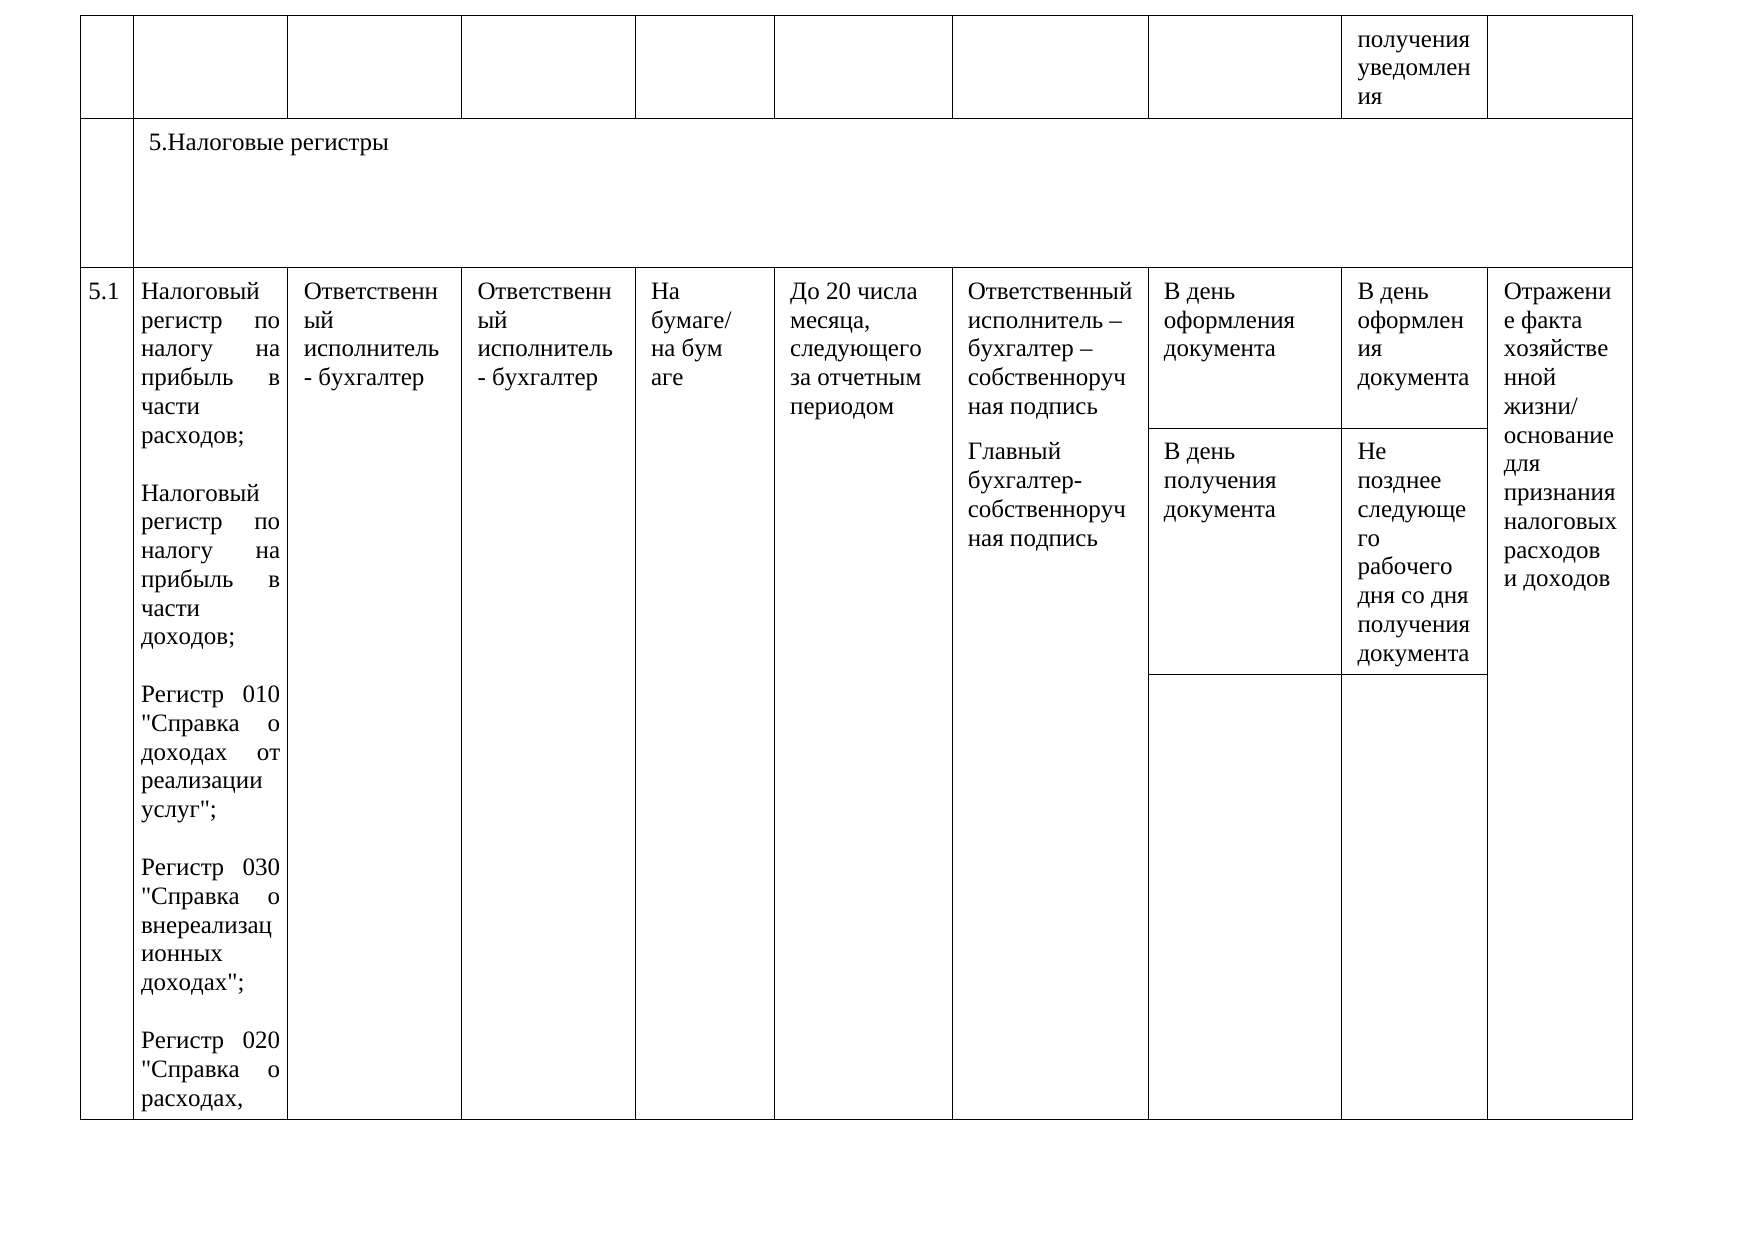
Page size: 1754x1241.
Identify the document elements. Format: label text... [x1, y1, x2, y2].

table_cell Главный бухгалтер-собственноручная подпись [953, 428, 1148, 674]
table_cell В день получения документа [1149, 429, 1341, 674]
table_cell Не позднее следующего рабочего дня со дня получения документа [1342, 429, 1487, 674]
table_cell Ответственный исполнитель - бухгалтер [288, 268, 461, 1119]
table_cell [1342, 675, 1487, 1119]
table_cell [953, 674, 1148, 1119]
table_cell В день оформления документа [1149, 268, 1341, 428]
table_cell Ответственный исполнитель – бухгалтер –собственноручная подпись [953, 268, 1148, 428]
table_cell [81, 119, 133, 267]
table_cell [1342, 16, 1487, 118]
table_cell Ответственный исполнитель - бухгалтер [462, 268, 635, 1119]
table_cell До 20 числа месяца, следующего за отчетным периодом [775, 268, 952, 1119]
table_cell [953, 16, 1148, 118]
table_cell Отражение факта хозяйственной жизни/ основание для признания налоговых расходов и доходов [1488, 268, 1632, 1119]
table_cell 5.Налоговые регистры [134, 119, 1632, 267]
table_cell В день оформления документа [1342, 268, 1487, 428]
table_cell [1149, 675, 1341, 1119]
table_cell Налоговый регистр по налогу на прибыль в части расходов; Налоговый регистр по налогу на прибыль в части доходов; Регистр 010 "Справка о доходах от реализации услуг"; Регистр 030 "Справка о внереализационных доходах"; Регистр 020 "Справка о расходах, уменьшающих доходы отреализации"; Регистр 021/1 "Справка о начисленной амортизации,уменьшающей доходы от реализации"; Регистр 022 "Справка "Косвенные расходы, связанные с производством и реализацией продукции"; Регистр 025 "Справка "Расчет фактической налоговой себестоимости готовой продукции"; Налоговый регистр по учету резерва на оплату отпусков [134, 268, 287, 1119]
table_cell 5.1 [81, 268, 133, 1119]
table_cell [1149, 16, 1341, 118]
table_cell На бумаге/ на бум аге [636, 268, 774, 1119]
